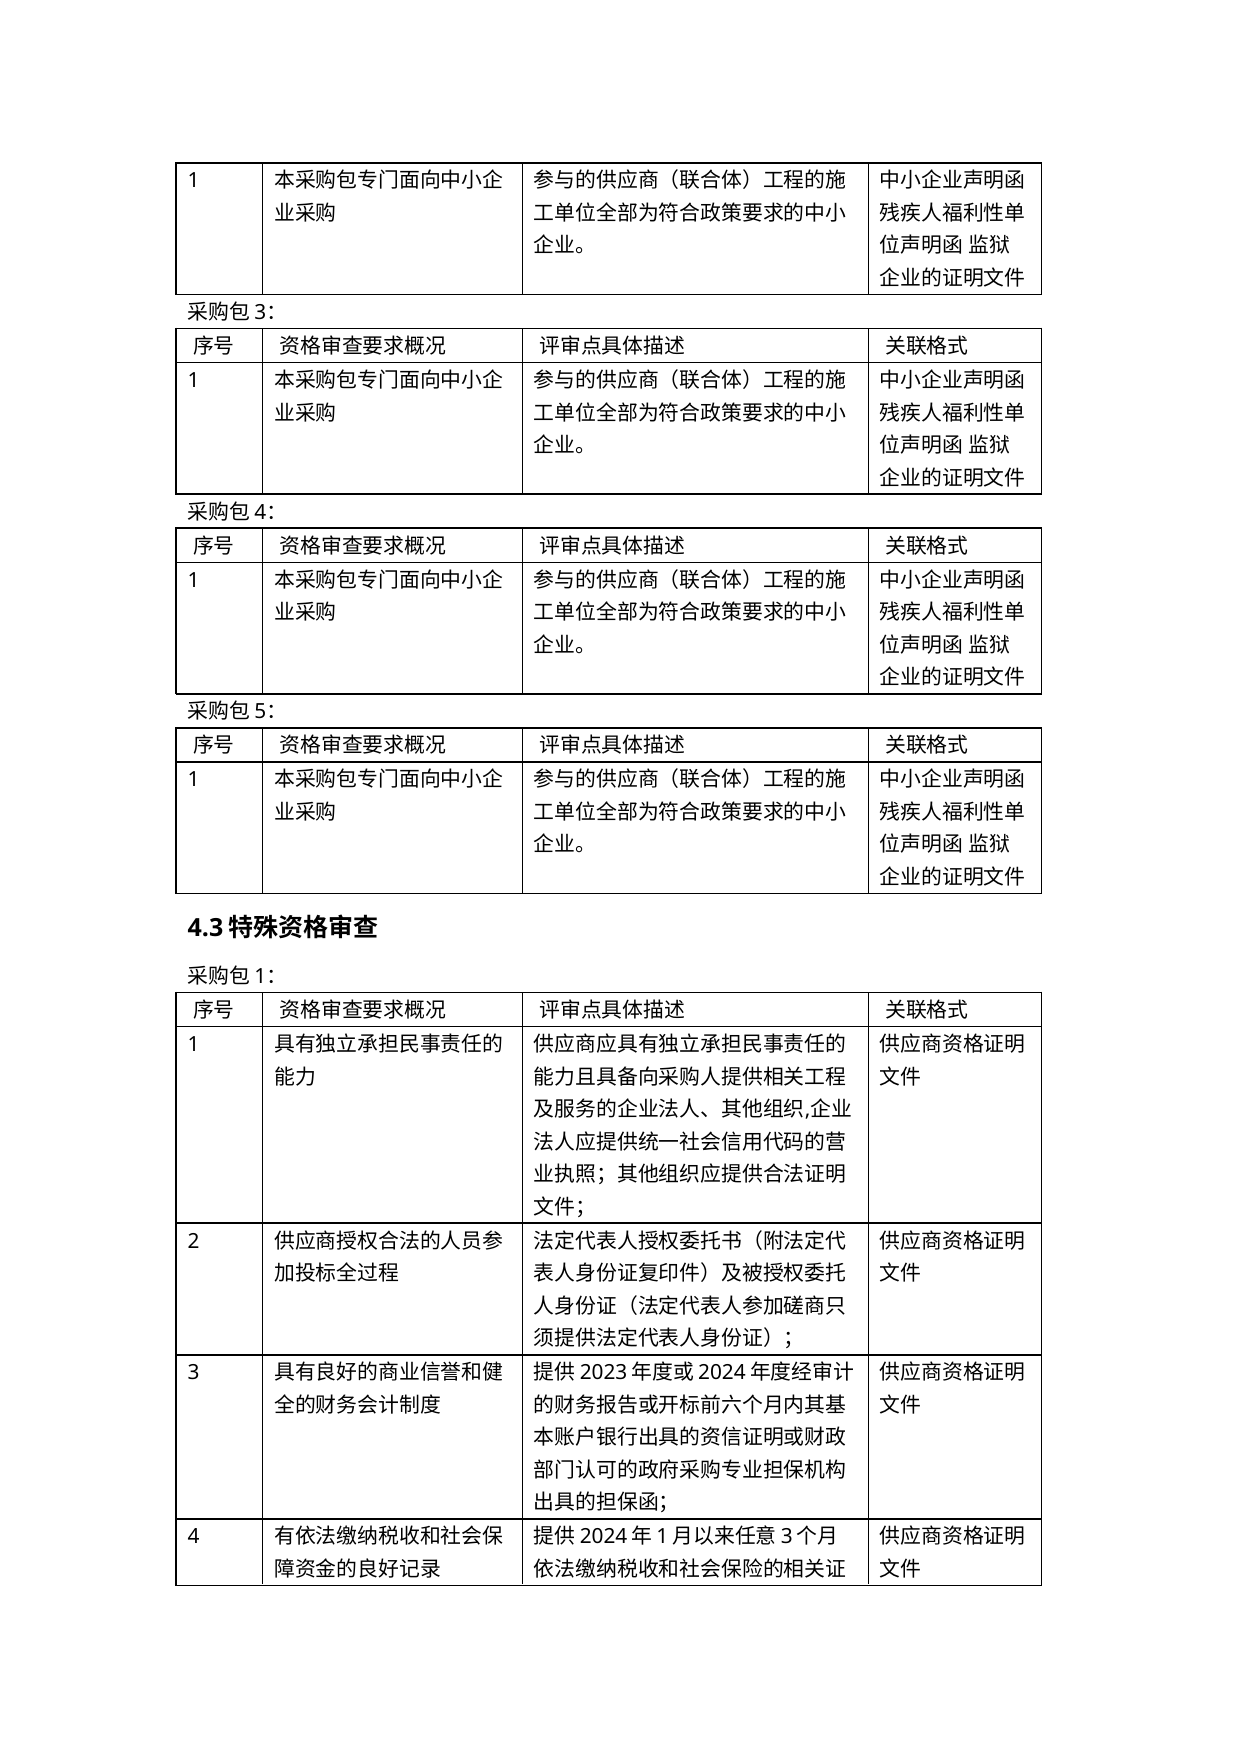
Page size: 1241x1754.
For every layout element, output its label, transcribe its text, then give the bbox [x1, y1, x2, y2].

text 采购包3： [187, 295, 1053, 328]
text 采购包5： [187, 694, 1053, 727]
text 采购包1： [187, 959, 1053, 992]
table_cell 供应商资格证明文件 [869, 1027, 1041, 1222]
table_cell 参与的供应商（联合体）工程的施工单位全部为符合政策要求的中小企业。 [523, 363, 868, 493]
table_header 关联格式 [869, 729, 1041, 761]
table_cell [523, 1520, 868, 1584]
table_cell 参与的供应商（联合体）工程的施工单位全部为符合政策要求的中小企业。 [523, 164, 868, 293]
table_cell 中小企业声明函 残疾人福利性单位声明函 监狱企业的证明文件 [869, 763, 1041, 893]
table_header 序号 [177, 729, 262, 761]
table_header 序号 [177, 329, 262, 362]
table_header 资格审查要求概况 [263, 529, 522, 561]
text 4.3特殊资格审查 [187, 894, 1053, 959]
table_cell 提供2023年度或2024年度经审计的财务报告或开标前六个月内其基本账户银行出具的资信证明或财政部门认可的政府采购专业担保机构出具的担保函； [523, 1356, 868, 1518]
table_cell 供应商授权合法的人员参加投标全过程 [263, 1224, 522, 1354]
table_cell 参与的供应商（联合体）工程的施工单位全部为符合政策要求的中小企业。 [523, 563, 868, 693]
table_header 评审点具体描述 [523, 329, 868, 362]
table_header 关联格式 [869, 993, 1041, 1026]
table_header 资格审查要求概况 [263, 729, 522, 761]
table_cell 本采购包专门面向中小企业采购 [263, 164, 522, 293]
table_header 序号 [177, 529, 262, 561]
table_cell 1 [177, 763, 262, 893]
table_header 关联格式 [869, 529, 1041, 561]
table_cell 供应商资格证明文件 [869, 1224, 1041, 1354]
text 采购包4： [187, 495, 1053, 527]
table_cell 3 [177, 1356, 262, 1518]
table_cell 1 [177, 563, 262, 693]
table_header 资格审查要求概况 [263, 993, 522, 1026]
table_cell 有依法缴纳税收和社会保障资金的良好记录 [263, 1520, 522, 1584]
table_cell 法定代表人授权委托书（附法定代表人身份证复印件）及被授权委托人身份证（法定代表人参加磋商只须提供法定代表人身份证）； [523, 1224, 868, 1354]
table_cell 中小企业声明函 残疾人福利性单位声明函 监狱企业的证明文件 [869, 164, 1041, 293]
table_cell 本采购包专门面向中小企业采购 [263, 763, 522, 893]
table_cell 1 [177, 164, 262, 293]
table_header 评审点具体描述 [523, 729, 868, 761]
table_cell 供应商资格证明文件 [869, 1520, 1041, 1584]
table_cell 2 [177, 1224, 262, 1354]
table_cell 供应商资格证明文件 [869, 1356, 1041, 1518]
table_header 评审点具体描述 [523, 993, 868, 1026]
table_cell 1 [177, 1027, 262, 1222]
table_cell 本采购包专门面向中小企业采购 [263, 563, 522, 693]
table_header 评审点具体描述 [523, 529, 868, 561]
table_cell 中小企业声明函 残疾人福利性单位声明函 监狱企业的证明文件 [869, 363, 1041, 493]
table_cell 本采购包专门面向中小企业采购 [263, 363, 522, 493]
table_cell 具有良好的商业信誉和健全的财务会计制度 [263, 1356, 522, 1518]
table_header 关联格式 [869, 329, 1041, 362]
table_cell 参与的供应商（联合体）工程的施工单位全部为符合政策要求的中小企业。 [523, 763, 868, 893]
table_cell 1 [177, 363, 262, 493]
table_cell 4 [177, 1520, 262, 1584]
table_cell 供应商应具有独立承担民事责任的能力且具备向采购人提供相关工程及服务的企业法人、其他组织,企业法人应提供统一社会信用代码的营业执照；其他组织应提供合法证明文件； [523, 1027, 868, 1222]
table_cell 具有独立承担民事责任的能力 [263, 1027, 522, 1222]
table_header 资格审查要求概况 [263, 329, 522, 362]
table_cell 中小企业声明函 残疾人福利性单位声明函 监狱企业的证明文件 [869, 563, 1041, 693]
table_header 序号 [177, 993, 262, 1026]
